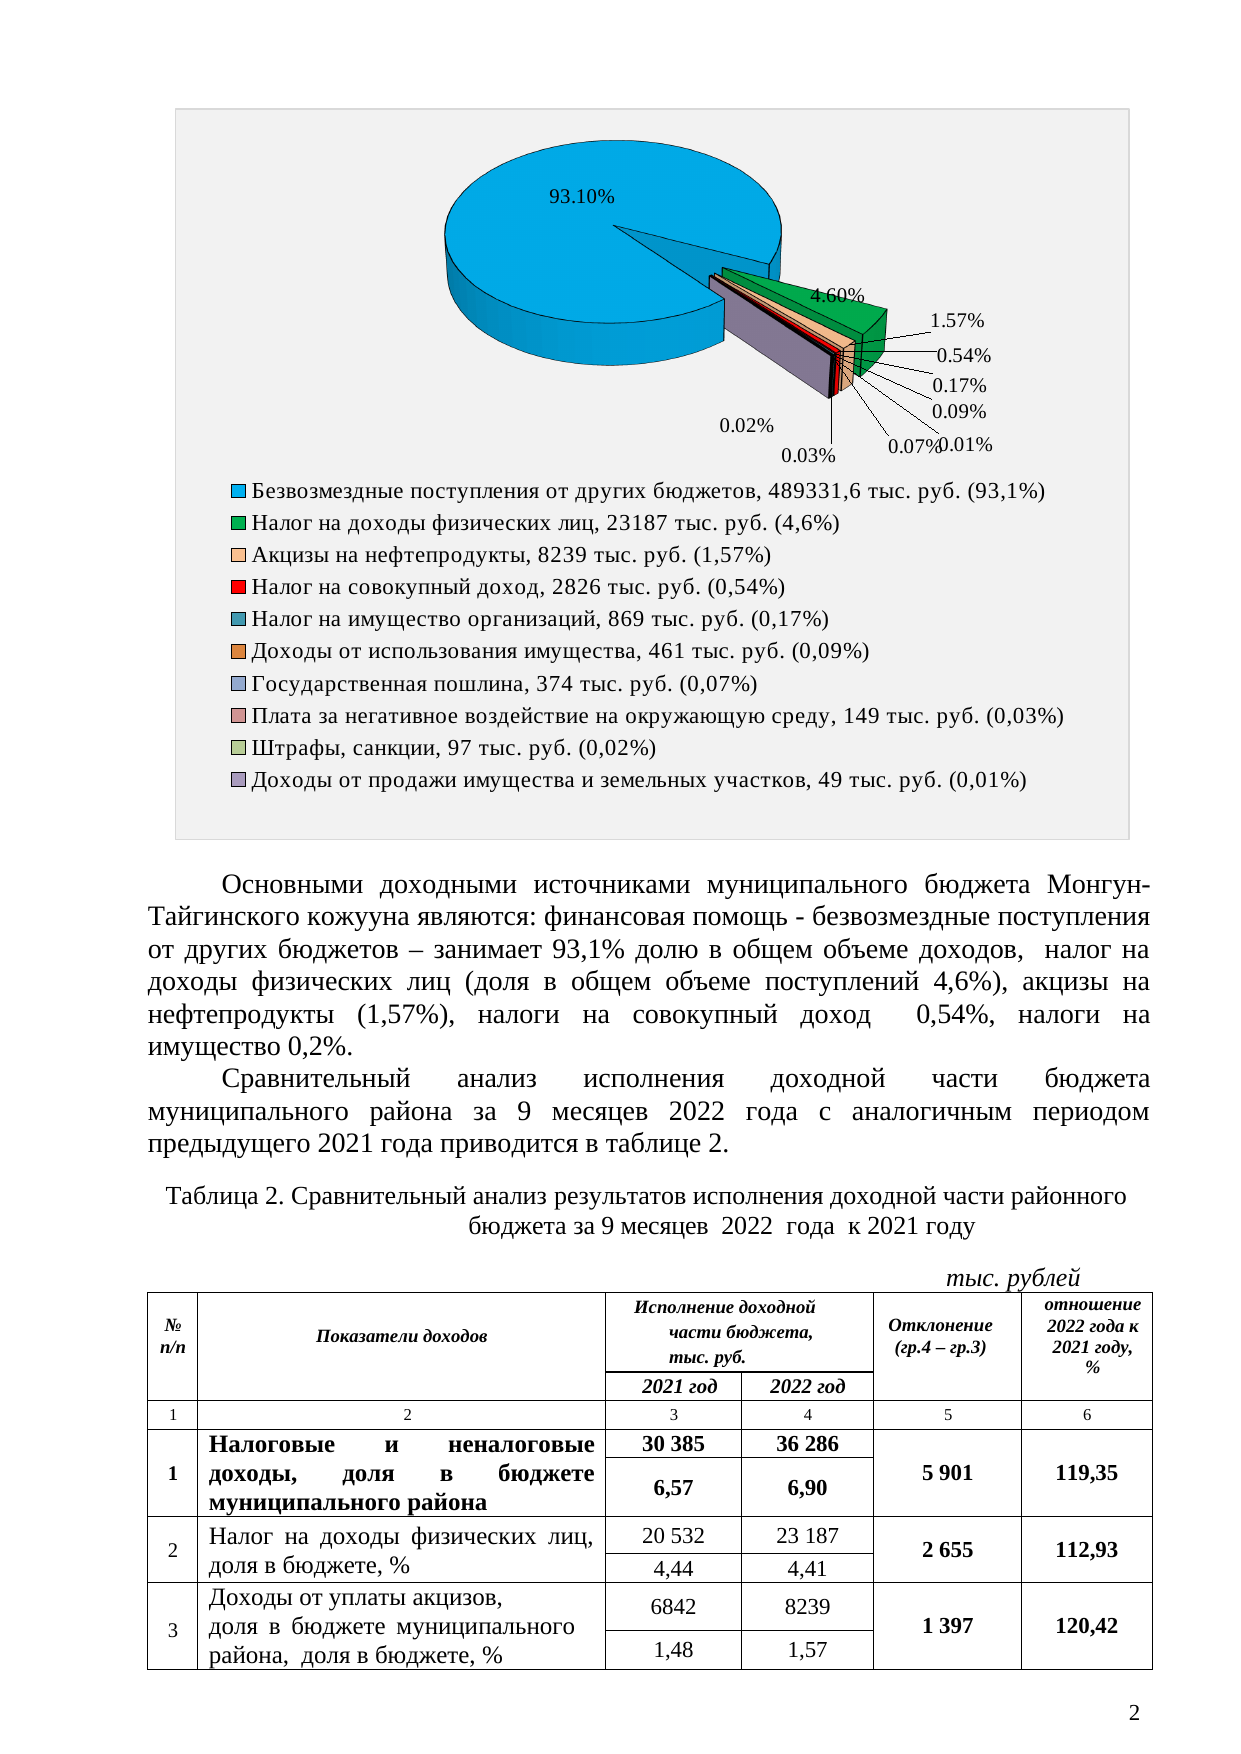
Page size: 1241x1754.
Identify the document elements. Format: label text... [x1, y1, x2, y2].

table_cell Доходы от уплаты акцизов, доля в бюджете муниципального района, доля в бюджете, % [198, 1583, 605, 1668]
table_cell 6,90 [742, 1458, 873, 1516]
table_cell 4,41 [742, 1554, 873, 1582]
text тыс. рублей [165, 1262, 1184, 1292]
table_cell 2 655 [874, 1517, 1021, 1582]
table_header № п/п [148, 1293, 197, 1400]
table_cell 119,35 [1022, 1430, 1152, 1516]
text Основными доходными источниками муниципального бюджета Монгун-Тайгинского кожууна являются: финансовая помощь - безвозмездные поступления от других бюджетов – занимает 93,1% долю в общем объеме доходов, налог на доходы физических лиц (доля в общем объеме поступлений 4,6%), акцизы на нефтепродукты (1,57%), налоги на совокупный доход 0,54%, налоги на имущество 0,2%. [148, 867, 1152, 1061]
table_cell 2022 год [742, 1373, 873, 1400]
table_cell 6,57 [606, 1458, 741, 1516]
table_header Показатели доходов [198, 1293, 605, 1400]
table_cell 120,42 [1022, 1583, 1152, 1668]
table_cell Налоговые и неналоговые доходы, доля в бюджете муниципального района [198, 1430, 605, 1516]
table_cell 1,57 [742, 1631, 873, 1668]
table_header Исполнение доходной части бюджета, тыс. руб. [606, 1293, 873, 1371]
table_cell 1 397 [874, 1583, 1021, 1668]
table_cell Налог на доходы физических лиц, доля в бюджете, % [198, 1517, 605, 1582]
table_cell 5 [874, 1401, 1021, 1428]
table_cell 6842 [606, 1583, 741, 1630]
table_cell 23 187 [742, 1517, 873, 1553]
table_cell 1 [148, 1401, 197, 1428]
text Сравнительный анализ исполнения доходной части бюджета муниципального района за 9 месяцев 2022 года с аналогичным периодом предыдущего 2021 года приводится в таблице 2. [148, 1062, 1152, 1159]
table_header Отклонение (гр.4 – гр.3) [874, 1293, 1021, 1400]
table_cell 36 286 [742, 1430, 873, 1457]
table_cell 2 [148, 1517, 197, 1582]
table_cell 3 [148, 1583, 197, 1668]
table_cell 30 385 [606, 1430, 741, 1457]
table_cell 20 532 [606, 1517, 741, 1553]
table_cell 1 [148, 1430, 197, 1516]
table_cell 4,44 [606, 1554, 741, 1582]
table_cell 112,93 [1022, 1517, 1152, 1582]
table_cell 8239 [742, 1583, 873, 1630]
table_cell 1,48 [606, 1631, 741, 1668]
text Таблица 2. Сравнительный анализ результатов исполнения доходной части районного бюджета за 9 месяцев 2022 года к 2021 году [165, 1180, 1184, 1240]
table_cell 5 901 [874, 1430, 1021, 1516]
table_cell 6 [1022, 1401, 1152, 1428]
table_cell 4 [742, 1401, 873, 1428]
table_cell 3 [606, 1401, 741, 1428]
table_cell 2 [198, 1401, 605, 1428]
table_cell 2021 год [606, 1373, 741, 1400]
table_header отношение 2022 года к 2021 году, % [1022, 1293, 1152, 1400]
